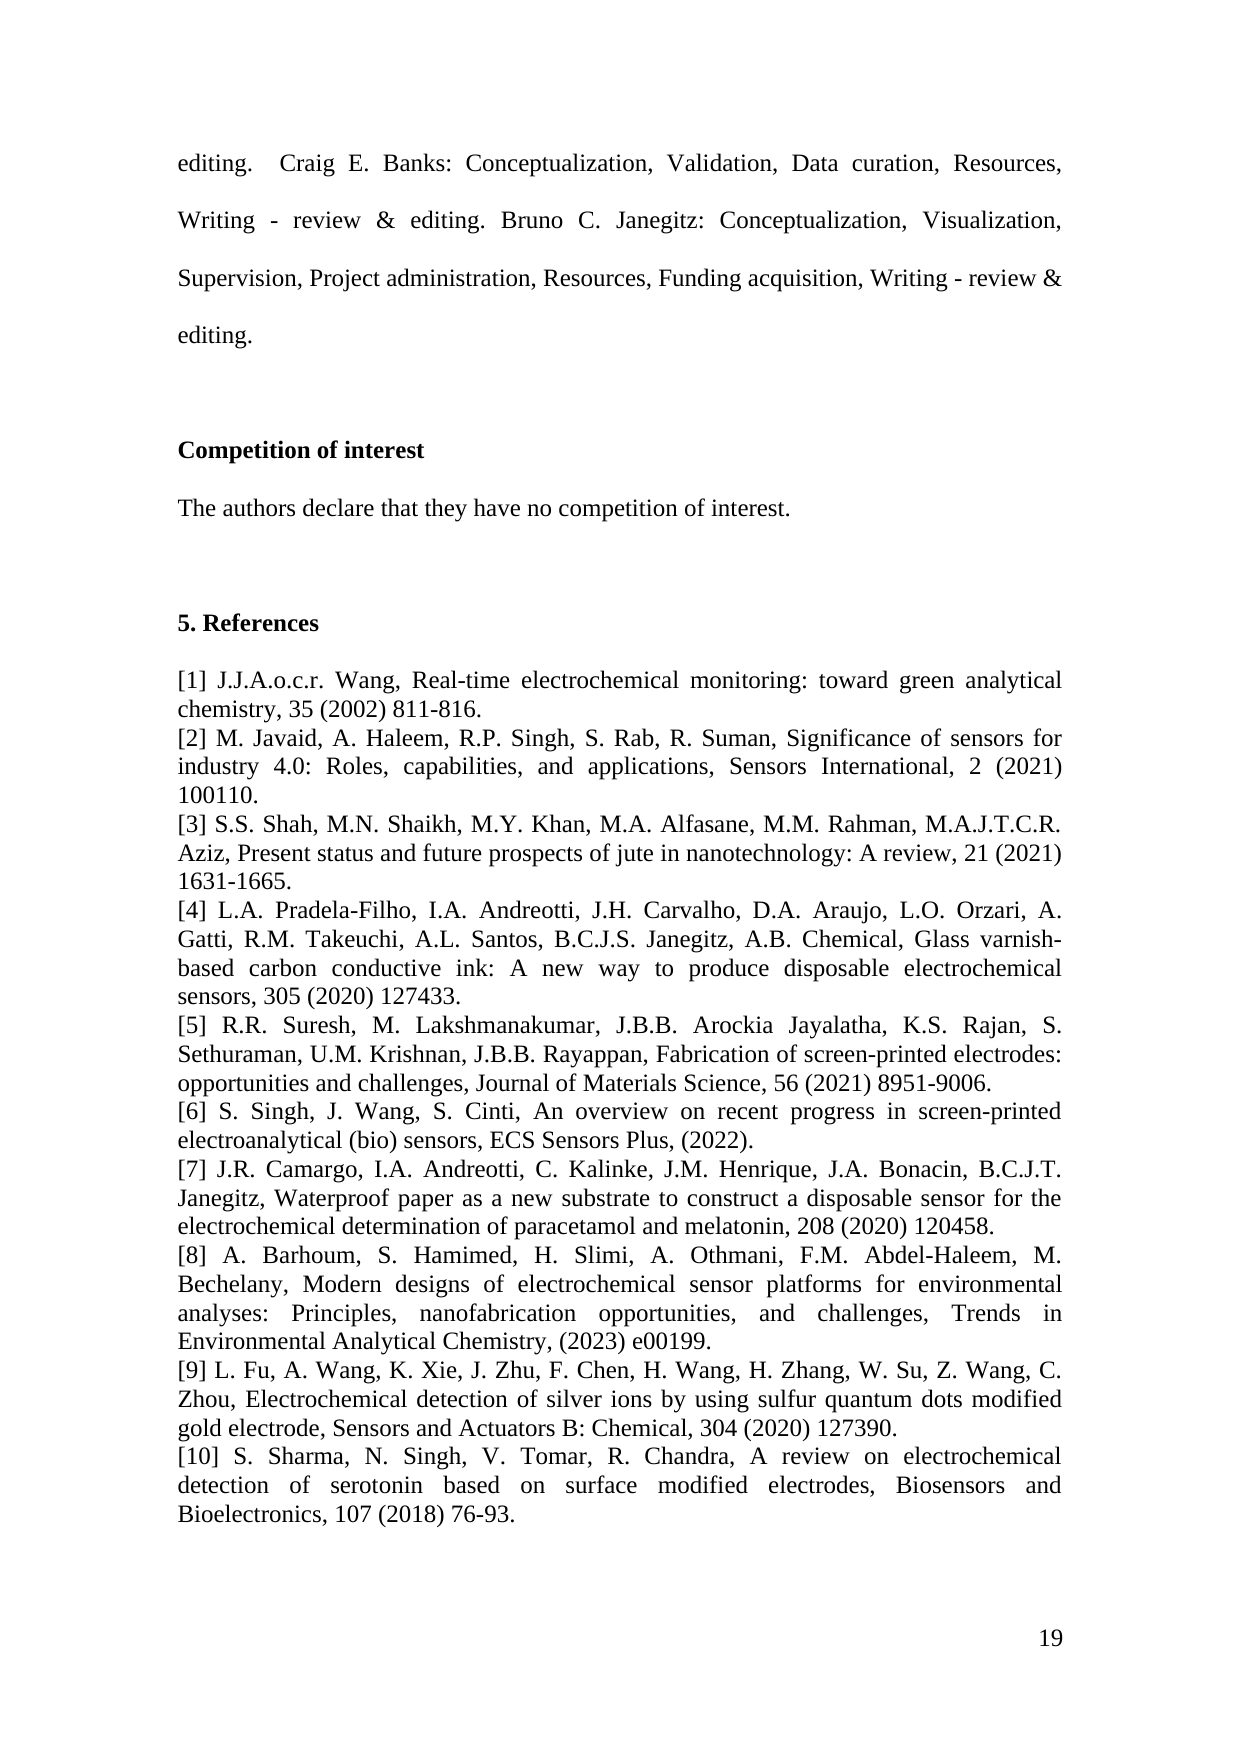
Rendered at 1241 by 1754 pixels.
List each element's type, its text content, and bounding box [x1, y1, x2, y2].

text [177, 148, 1063, 349]
text [2] M. Javaid, A. Haleem, R.P. Singh, S. Rab, R. Suman, Significance of sensors for industry 4.0: Roles, capabilities, and applications, Sensors International, 2 (2021) 100110. [177, 723, 1063, 809]
text Competition of interest [177, 435, 1063, 464]
text [5] R.R. Suresh, M. Lakshmanakumar, J.B.B. Arockia Jayalatha, K.S. Rajan, S. Sethuraman, U.M. Krishnan, J.B.B. Rayappan, Fabrication of screen-printed electrodes: opportunities and challenges, Journal of Materials Science, 56 (2021) 8951-9006. [177, 1010, 1063, 1096]
text [1] J.J.A.o.c.r. Wang, Real-time electrochemical monitoring: toward green analytical chemistry, 35 (2002) 811-816. [177, 665, 1063, 723]
text [8] A. Barhoum, S. Hamimed, H. Slimi, A. Othmani, F.M. Abdel-Haleem, M. Bechelany, Modern designs of electrochemical sensor platforms for environmental analyses: Principles, nanofabrication opportunities, and challenges, Trends in Environmental Analytical Chemistry, (2023) e00199. [177, 1240, 1063, 1355]
text [9] L. Fu, A. Wang, K. Xie, J. Zhu, F. Chen, H. Wang, H. Zhang, W. Su, Z. Wang, C. Zhou, Electrochemical detection of silver ions by using sulfur quantum dots modified gold electrode, Sensors and Actuators B: Chemical, 304 (2020) 127390. [177, 1355, 1063, 1441]
text 5. References [177, 608, 1063, 636]
text [10] S. Sharma, N. Singh, V. Tomar, R. Chandra, A review on electrochemical detection of serotonin based on surface modified electrodes, Biosensors and Bioelectronics, 107 (2018) 76-93. [177, 1441, 1063, 1528]
text The authors declare that they have no competition of interest. [177, 493, 1063, 521]
text [6] S. Singh, J. Wang, S. Cinti, An overview on recent progress in screen-printed electroanalytical (bio) sensors, ECS Sensors Plus, (2022). [177, 1096, 1063, 1154]
text [3] S.S. Shah, M.N. Shaikh, M.Y. Khan, M.A. Alfasane, M.M. Rahman, M.A.J.T.C.R. Aziz, Present status and future prospects of jute in nanotechnology: A review, 21 (2021) 1631-1665. [177, 809, 1063, 895]
text [7] J.R. Camargo, I.A. Andreotti, C. Kalinke, J.M. Henrique, J.A. Bonacin, B.C.J.T. Janegitz, Waterproof paper as a new substrate to construct a disposable sensor for the electrochemical determination of paracetamol and melatonin, 208 (2020) 120458. [177, 1154, 1063, 1240]
text [4] L.A. Pradela-Filho, I.A. Andreotti, J.H. Carvalho, D.A. Araujo, L.O. Orzari, A. Gatti, R.M. Takeuchi, A.L. Santos, B.C.J.S. Janegitz, A.B. Chemical, Glass varnish-based carbon conductive ink: A new way to produce disposable electrochemical sensors, 305 (2020) 127433. [177, 895, 1063, 1010]
